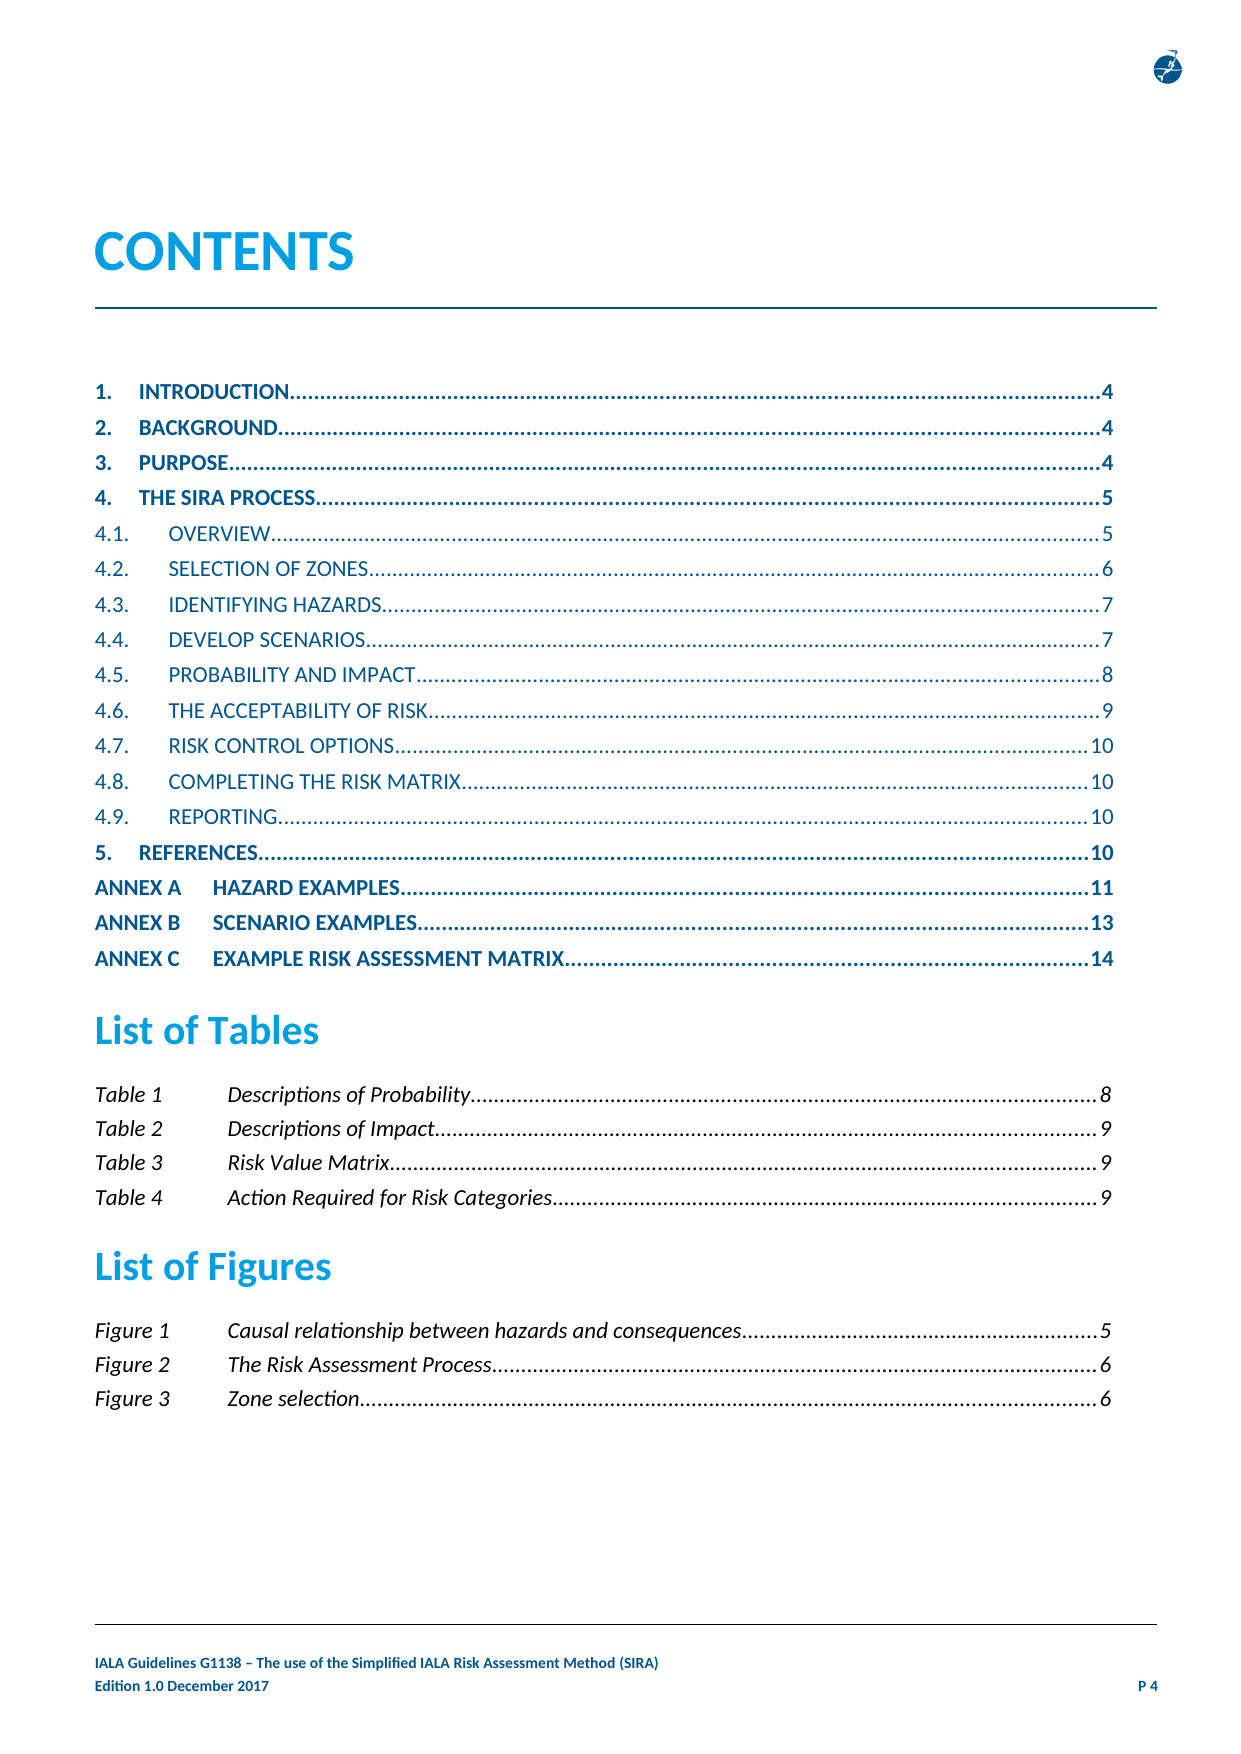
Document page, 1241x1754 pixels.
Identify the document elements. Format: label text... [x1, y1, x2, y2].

text 4.4. DEVELOP SCENARIOS 7 [94, 622, 1113, 653]
text Table 2 Descriptions of Impact 9 [94, 1114, 1113, 1142]
text 4.9. REPORTING 10 [94, 799, 1113, 830]
text Figure 3 Zone selection 6 [94, 1384, 1113, 1412]
text 5. REFERENCES 10 [94, 834, 1113, 866]
list List of Tables [94, 1004, 1157, 1055]
text Figure 1 Causal relationship between hazards and consequences 5 [94, 1316, 1113, 1344]
text 4.3. IDENTIFYING HAZARDS 7 [94, 586, 1113, 618]
text Table 1 Descriptions of Probability 8 [94, 1080, 1113, 1108]
text 1. INTRODUCTION 4 [94, 374, 1113, 405]
text 3. PURPOSE 4 [94, 445, 1113, 476]
list List of Figures [94, 1240, 1157, 1291]
text Figure 2 The Risk Assessment Process 6 [94, 1350, 1113, 1378]
text 2. BACKGROUND 4 [94, 409, 1113, 441]
text ANNEX C EXAMPLE RISK ASSESSMENT MATRIX 14 [94, 941, 1113, 972]
text 4.8. Completing the Risk Matrix 10 [94, 763, 1113, 795]
text 4.1. OVERVIEW 5 [94, 516, 1113, 547]
text 4.6. THE ACCEPTABILITY OF RISK 9 [94, 693, 1113, 724]
text 4.2. SELECTION OF ZONES 6 [94, 551, 1113, 582]
text Table 3 Risk Value Matrix 9 [94, 1148, 1113, 1176]
text 4.7. RISK CONTROL OPTIONS 10 [94, 728, 1113, 759]
picture [1120, 0, 1241, 119]
text ANNEX B SCENARIO EXAMPLES 13 [94, 905, 1113, 936]
text ANNEX A HAZARD EXAMPLES 11 [94, 870, 1113, 901]
text 4.5. PROBABILITY AND IMPACT 8 [94, 657, 1113, 688]
text 4. THE SIRA PROCESS 5 [94, 480, 1113, 511]
text Table 4 Action Required for Risk Categories 9 [94, 1183, 1113, 1211]
